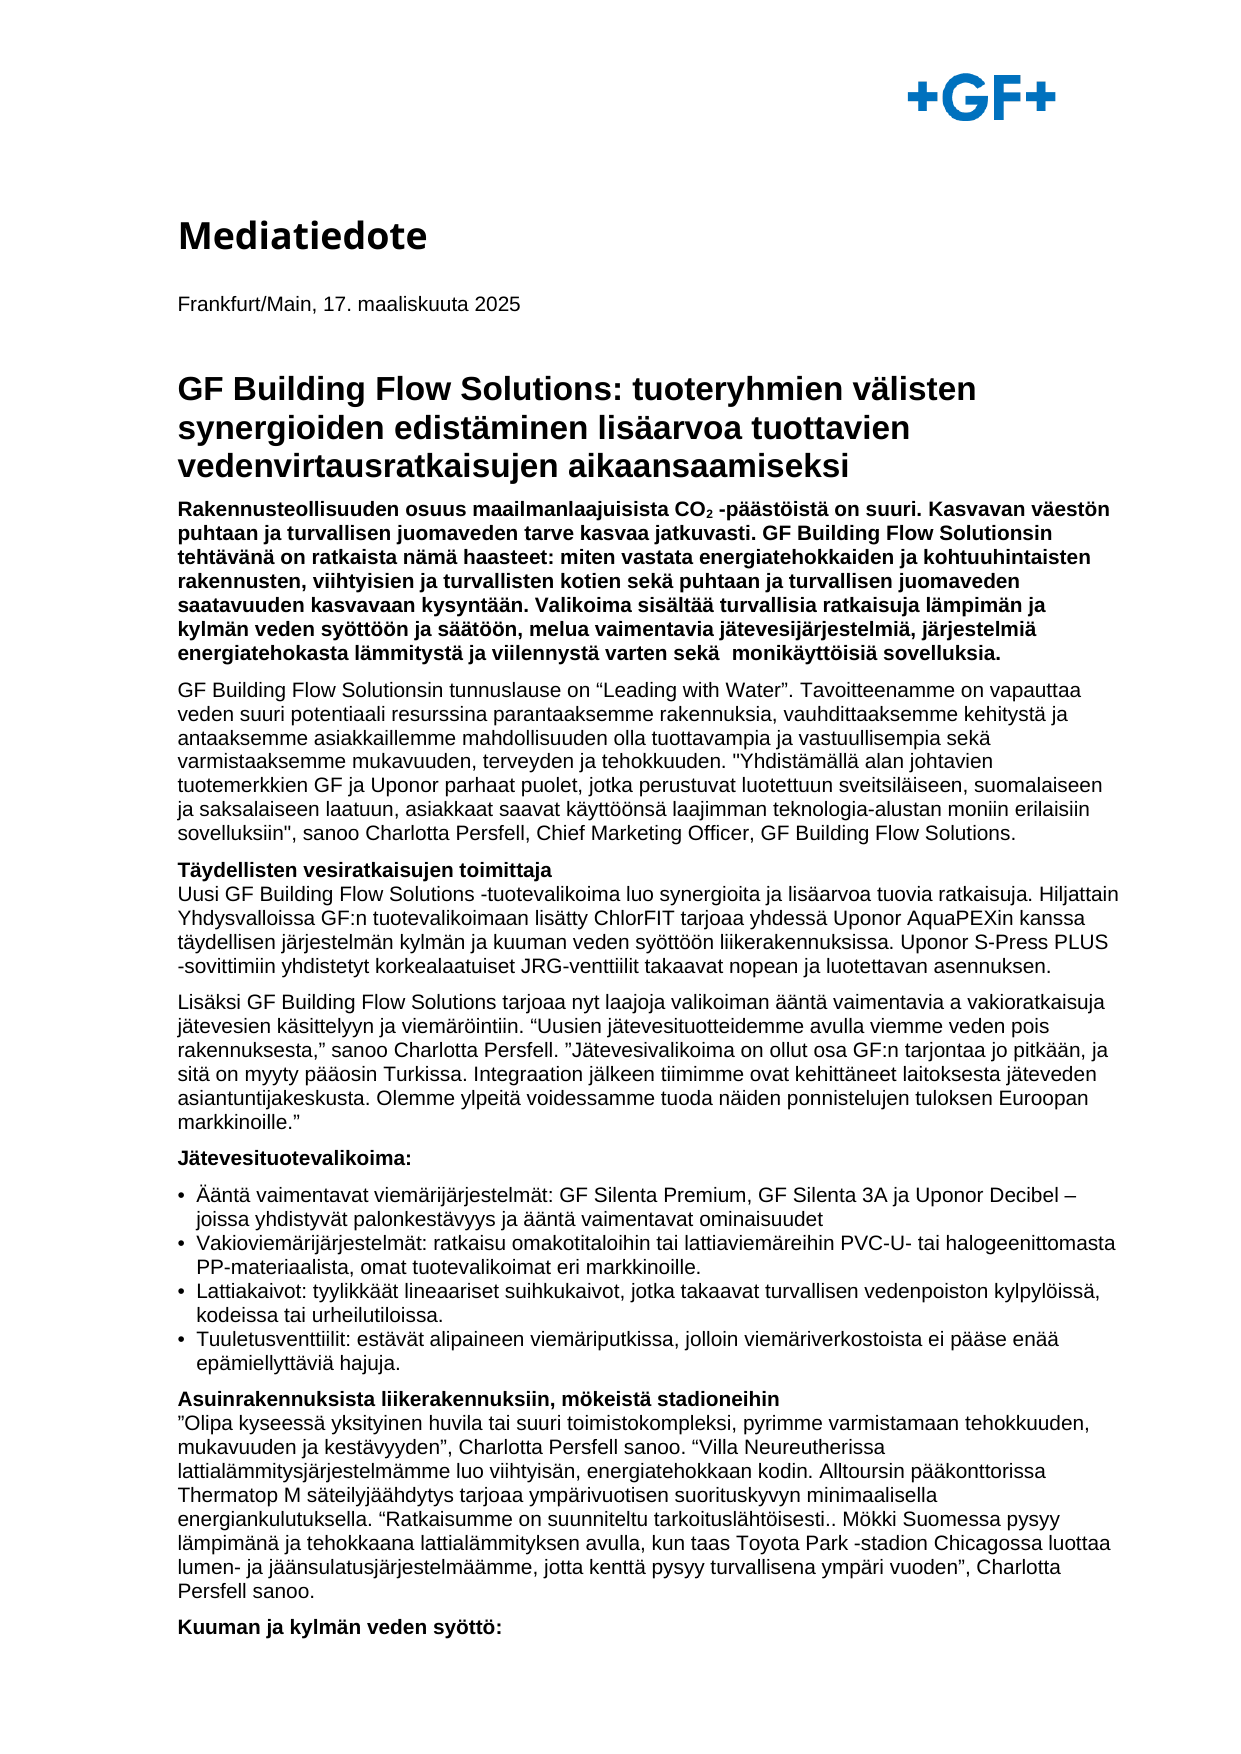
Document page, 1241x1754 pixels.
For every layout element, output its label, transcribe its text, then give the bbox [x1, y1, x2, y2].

table_cell Frankfurt/Main, 17. maaliskuuta 2025 [177, 292, 571, 322]
picture [907, 73, 1056, 121]
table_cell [177, 322, 1121, 1639]
table_header Mediatiedote [177, 209, 683, 292]
